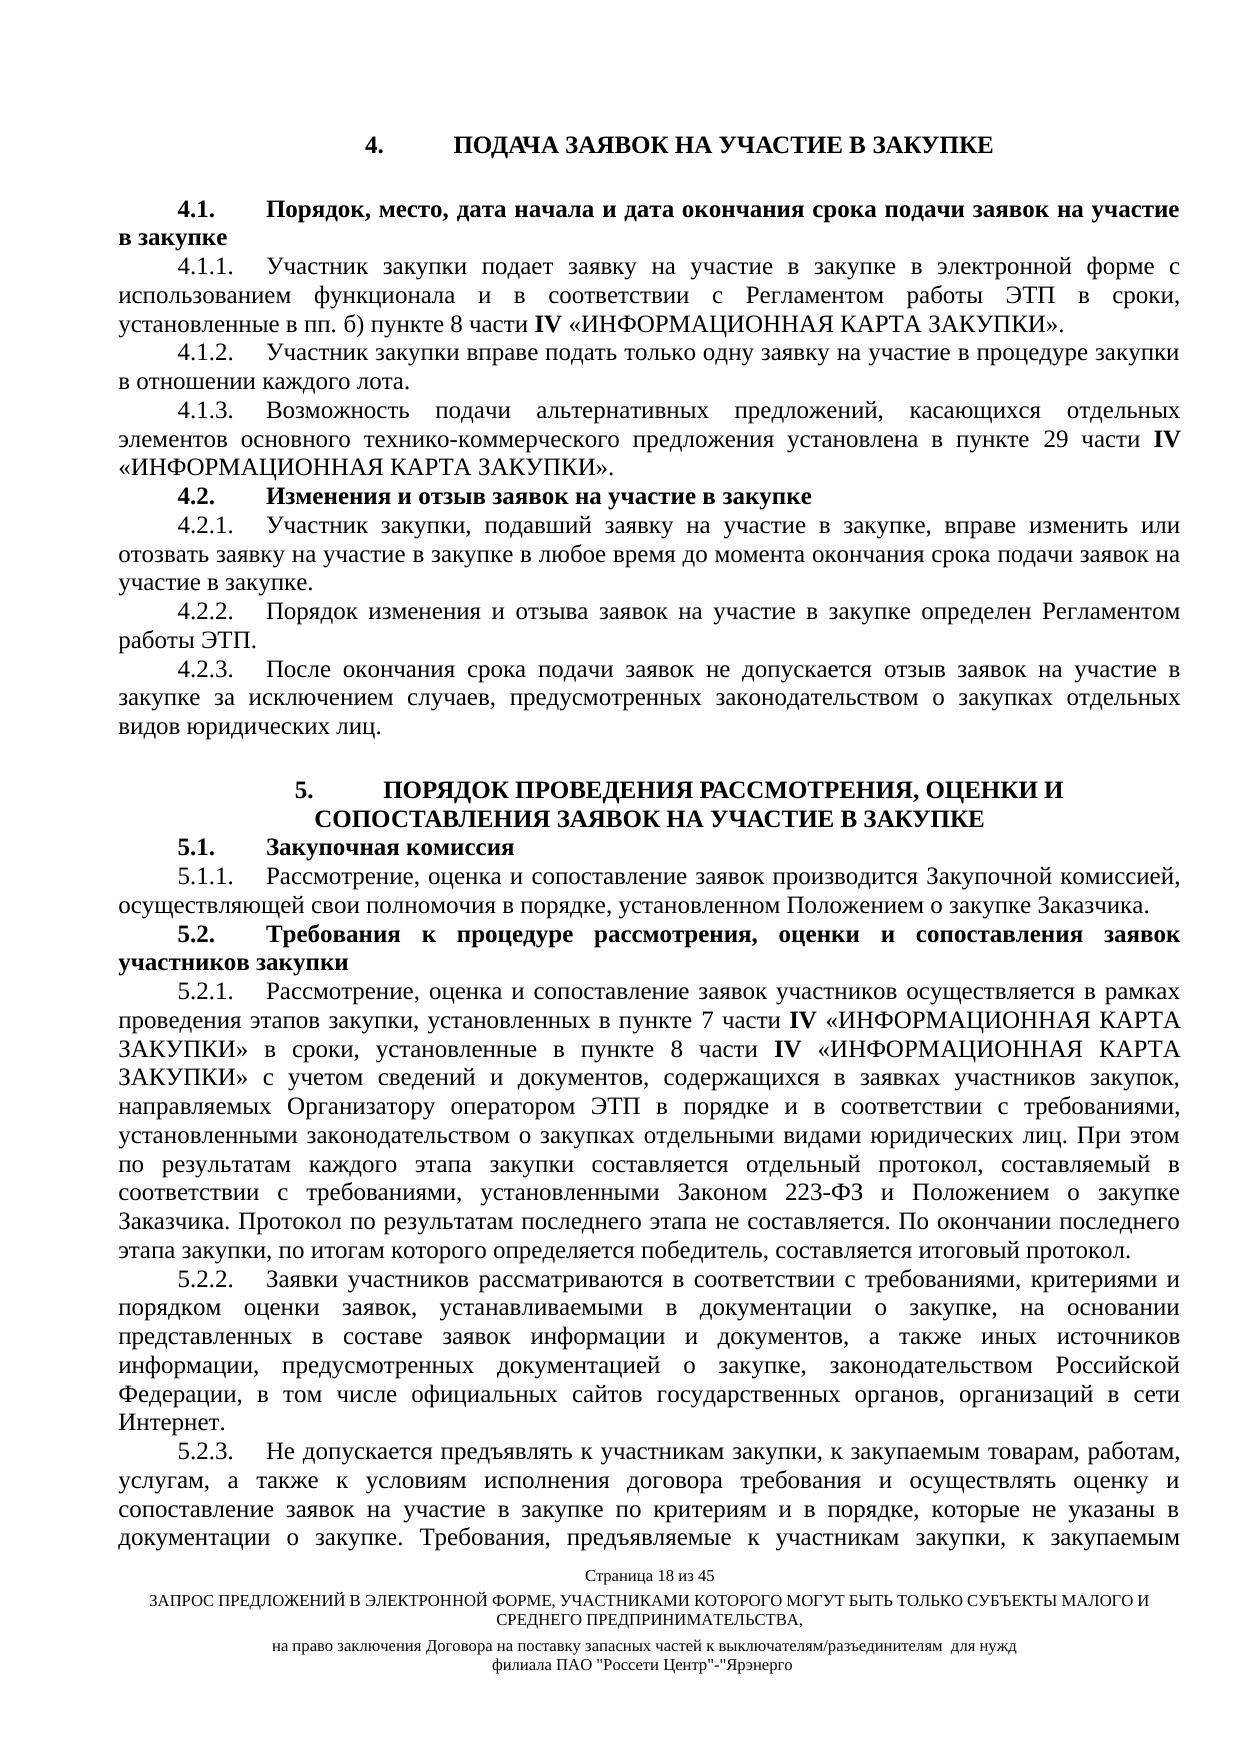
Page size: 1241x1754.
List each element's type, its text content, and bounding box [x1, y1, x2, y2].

subtitle Рассмотрение, оценка и сопоставление заявок участников осуществляется в рамках проведения этапов закупки, установленных в пункте 7 части IV «ИНФОРМАЦИОННАЯ КАРТА ЗАКУПКИ» в сроки, установленные в пункте 8 части IV «ИНФОРМАЦИОННАЯ КАРТА ЗАКУПКИ» с учетом сведений и документов, содержащихся в заявках участников закупок, направляемых Организатору оператором ЭТП в порядке и в соответствии с требованиями, установленными законодательством о закупках отдельными видами юридических лиц. При этом по результатам каждого этапа закупки составляется отдельный протокол, составляемый в соответствии с требованиями, установленными Законом 223-ФЗ и Положением о закупке Заказчика. Протокол по результатам последнего этапа не составляется. По окончании последнего этапа закупки, по итогам которого определяется победитель, составляется итоговый протокол. [118, 976, 1181, 1264]
subtitle После окончания срока подачи заявок не допускается отзыв заявок на участие в закупке за исключением случаев, предусмотренных законодательством о закупках отдельных видов юридических лиц. [118, 654, 1181, 740]
subtitle Заявки участников рассматриваются в соответствии с требованиями, критериями и порядком оценки заявок, устанавливаемыми в документации о закупке, на основании представленных в составе заявок информации и документов, а также иных источников информации, предусмотренных документацией о закупке, законодательством Российской Федерации, в том числе официальных сайтов государственных органов, организаций в сети Интернет. [118, 1264, 1181, 1436]
subtitle Участник закупки подает заявку на участие в закупке в электронной форме с использованием функционала и в соответствии с Регламентом работы ЭТП в сроки, установленные в пп. б) пункте 8 части IV «ИНФОРМАЦИОННАЯ КАРТА ЗАКУПКИ». [118, 251, 1181, 337]
subtitle Возможность подачи альтернативных предложений, касающихся отдельных элементов основного технико-коммерческого предложения установлена в пункте 29 части IV «ИНФОРМАЦИОННАЯ КАРТА ЗАКУПКИ». [118, 395, 1181, 481]
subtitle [118, 1436, 1181, 1551]
subtitle Участник закупки, подавший заявку на участие в закупке, вправе изменить или отозвать заявку на участие в закупке в любое время до момента окончания срока подачи заявок на участие в закупке. [118, 510, 1181, 596]
subtitle Изменения и отзыв заявок на участие в закупке [118, 481, 1181, 510]
subtitle Порядок, место, дата начала и дата окончания срока подачи заявок на участие в закупке [118, 194, 1181, 251]
subtitle Закупочная комиссия [118, 832, 1181, 861]
subtitle Требования к процедуре рассмотрения, оценки и сопоставления заявок участников закупки [118, 919, 1181, 976]
subtitle Порядок изменения и отзыва заявок на участие в закупке определен Регламентом работы ЭТП. [118, 596, 1181, 654]
subtitle Участник закупки вправе подать только одну заявку на участие в процедуре закупки в отношении каждого лота. [118, 337, 1181, 395]
subtitle ПОДАЧА ЗАЯВОК НА УЧАСТИЕ В ЗАКУПКЕ [118, 130, 1181, 159]
subtitle Рассмотрение, оценка и сопоставление заявок производится Закупочной комиссией, осуществляющей свои полномочия в порядке, установленном Положением о закупке Заказчика. [118, 861, 1181, 919]
subtitle ПОРЯДОК ПРОВЕДЕНИЯ РАССМОТРЕНИЯ, ОЦЕНКИ И СОПОСТАВЛЕНИЯ ЗАЯВОК НА УЧАСТИЕ В ЗАКУПКЕ [118, 775, 1181, 832]
